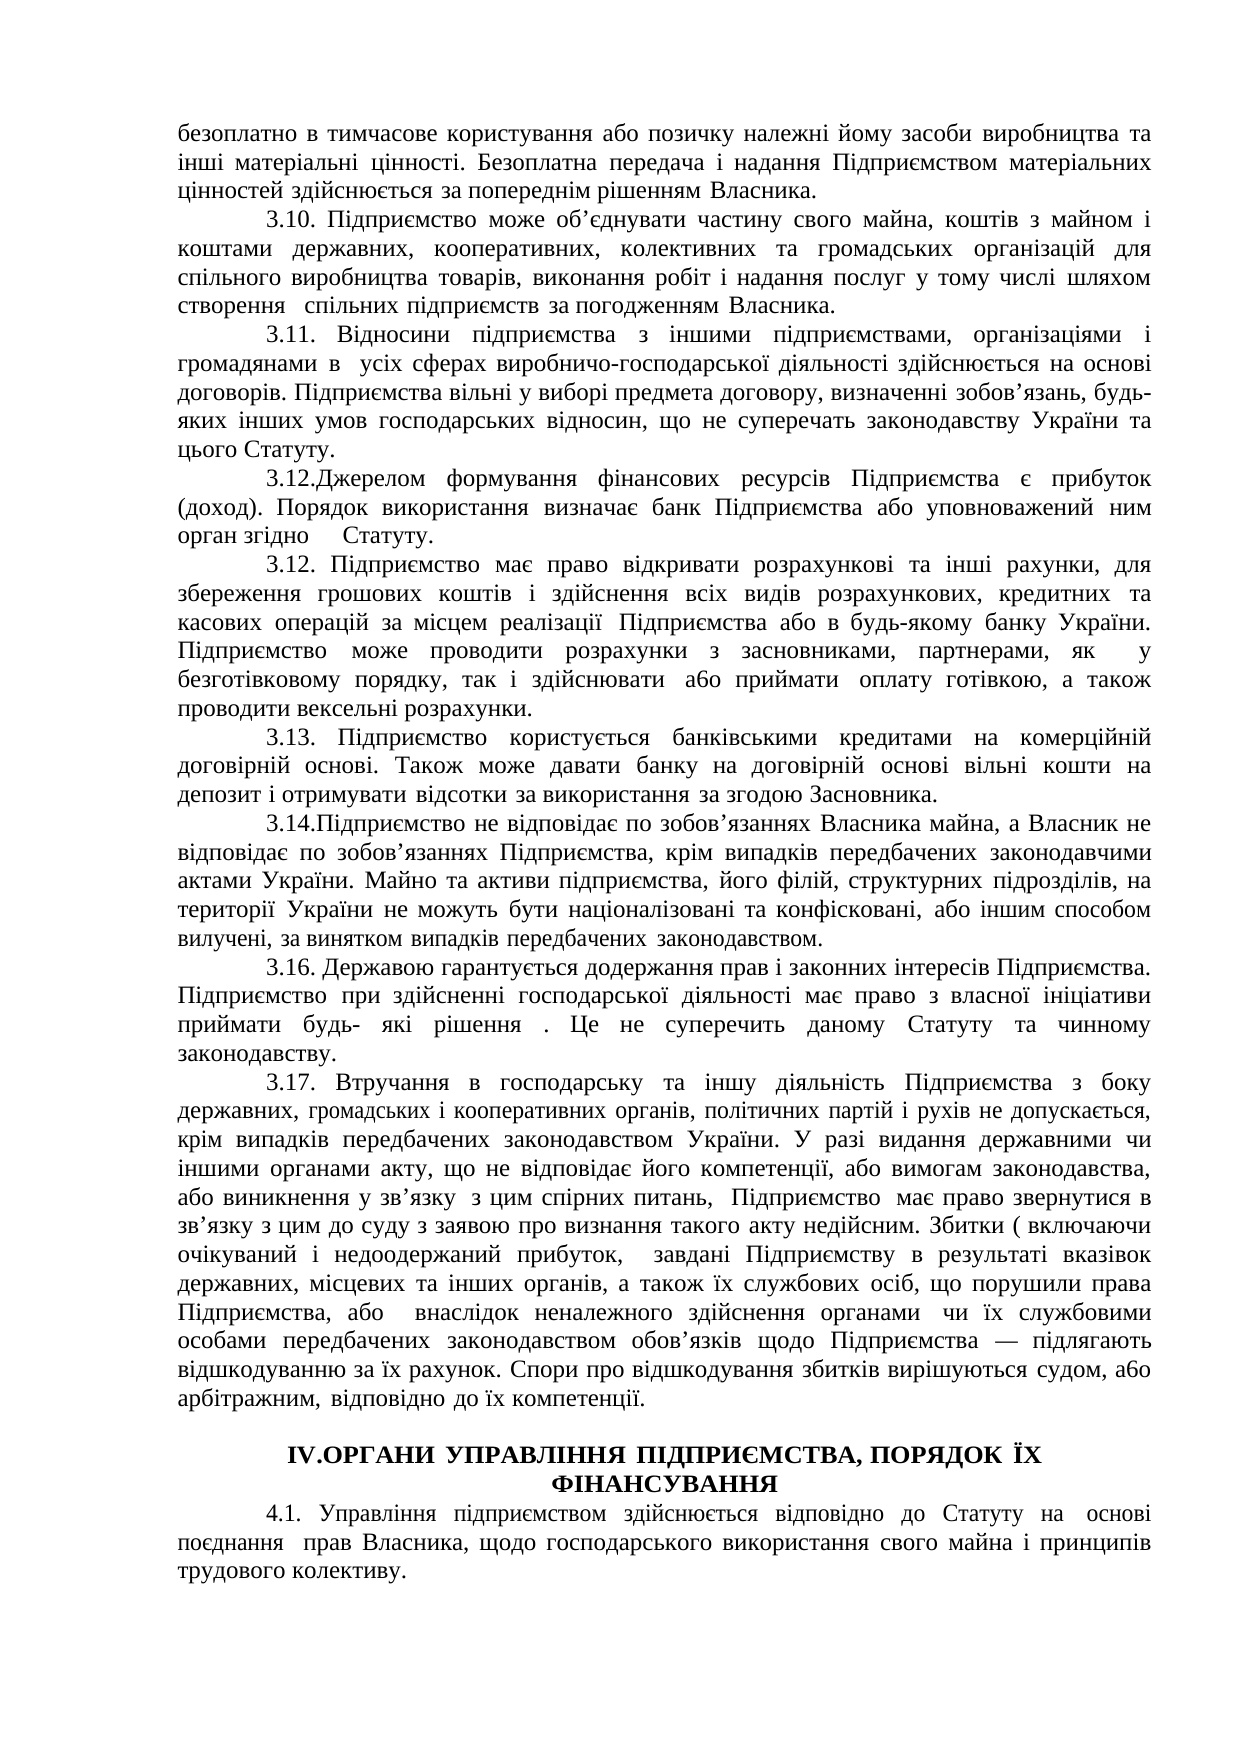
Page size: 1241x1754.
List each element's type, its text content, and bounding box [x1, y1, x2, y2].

text 3.12.Джерелом формування фінансових ресурсів Підприємства є прибуток (доход). Порядок використання визначає банк Підприємства або уповноважений ним орган згідно Статуту. [177, 463, 1152, 549]
text 3.12. Підприємство має право відкривати розрахункові та інші рахунки, для збереження грошових коштів i здійснення всіх видів розрахункових, кредитних та касових операцій за місцем реалізації Підприємства aбo в будь-якому банку України. Підприємство може проводити розрахунки з засновниками, партнерами, як у безготівковому порядку, так i здійснювати a6o приймати оплату готівкою, а також проводити вексельні розрахунки. [177, 549, 1152, 722]
text 3.17. Втручання в господарську та іншу діяльність Підприємства з боку державних, громадських i кооперативних органів, політичних партій i рухів не допускається, крім випадків передбачених законодавством України. У разі видання державними чи іншими органами акту, що не відповідає його компетенції, aбo вимогам законодавства, aбo виникнення у зв’язку з цим спірних питань, Підприємство має право звернутися в зв’язку з цим до суду з заявою про визнання такого акту недійсним. Збитки ( включаючи очікуваний i недоодержаний прибуток, завдані Підприємству в результаті вказівок державних, місцевих та інших органів, а також ïx службових осіб, що порушили права Підприємства, aбo внаслідок неналежного здійснення органами чи ïx службовими особами передбачених законодавством обов’язків щодо Підприємства — підлягають відшкодуванню за ïx рахунок. Спори про відшкодування збитків вирішуються судом, a6o арбітражним, відповідно до ïx компетенції. [177, 1067, 1152, 1412]
text 3.14.Підприємство не відповідає по зобов’язаннях Власника майна, а Власник не відповідає по зобов’язаннях Підприємства, крім випадків передбачених законодавчими актами України. Майно та активи підприємства, його філій, структурних підрозділів, на території України не можуть бути націоналізовані та конфісковані, aбo іншим способом вилучені, за винятком випадків передбачених законодавством. [177, 808, 1152, 952]
text 3.11. Відносини підприємства з іншими підприємствами, організаціями i громадянами в ycix сферах виробничо-господарської діяльності здійснюється на основі договорів. Підприємства вільні у виборі предмета договору, визначенні зобов’язань, будь-яких інших умов господарських відносин, що не суперечать законодавству України та цього Статуту. [177, 319, 1152, 463]
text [177, 118, 1152, 204]
text 3.13. Підприємство користується банківськими кредитами на комерційній договірній основі. Також може давати банку на договірній основі вільні кошти на депозит i отримувати відсотки за використання за згодою Засновника. [177, 722, 1152, 808]
text IV.ОРГАНИ УПРАВЛІННЯ ПІДПРИЄМСТВА, ПОРЯДОК ÏX ФІНАНСУВАННЯ [177, 1441, 1152, 1498]
text 4.1. Управління підприємством здійснюється відповідно до Статуту на основі поєднання прав Власника, щодо господарського використання свого майна i принципів трудового колективу. [177, 1498, 1152, 1584]
text 3.16. Державою гарантується додержання прав i законних інтересів Підприємства. Підприємство при здійсненні господарської діяльності має право з власної ініціативи приймати будь- які рішення . Це не суперечить даному Статуту та чинному законодавству. [177, 952, 1152, 1067]
text 3.10. Підприємство може об’єднувати частину свого майна, коштів з майном i коштами державних, кооперативних, колективних та громадських організацій для спільного виробництва товарів, виконання робіт i надання послуг у тому числі шляхом створення спільних підприємств за погодженням Власника. [177, 204, 1152, 319]
